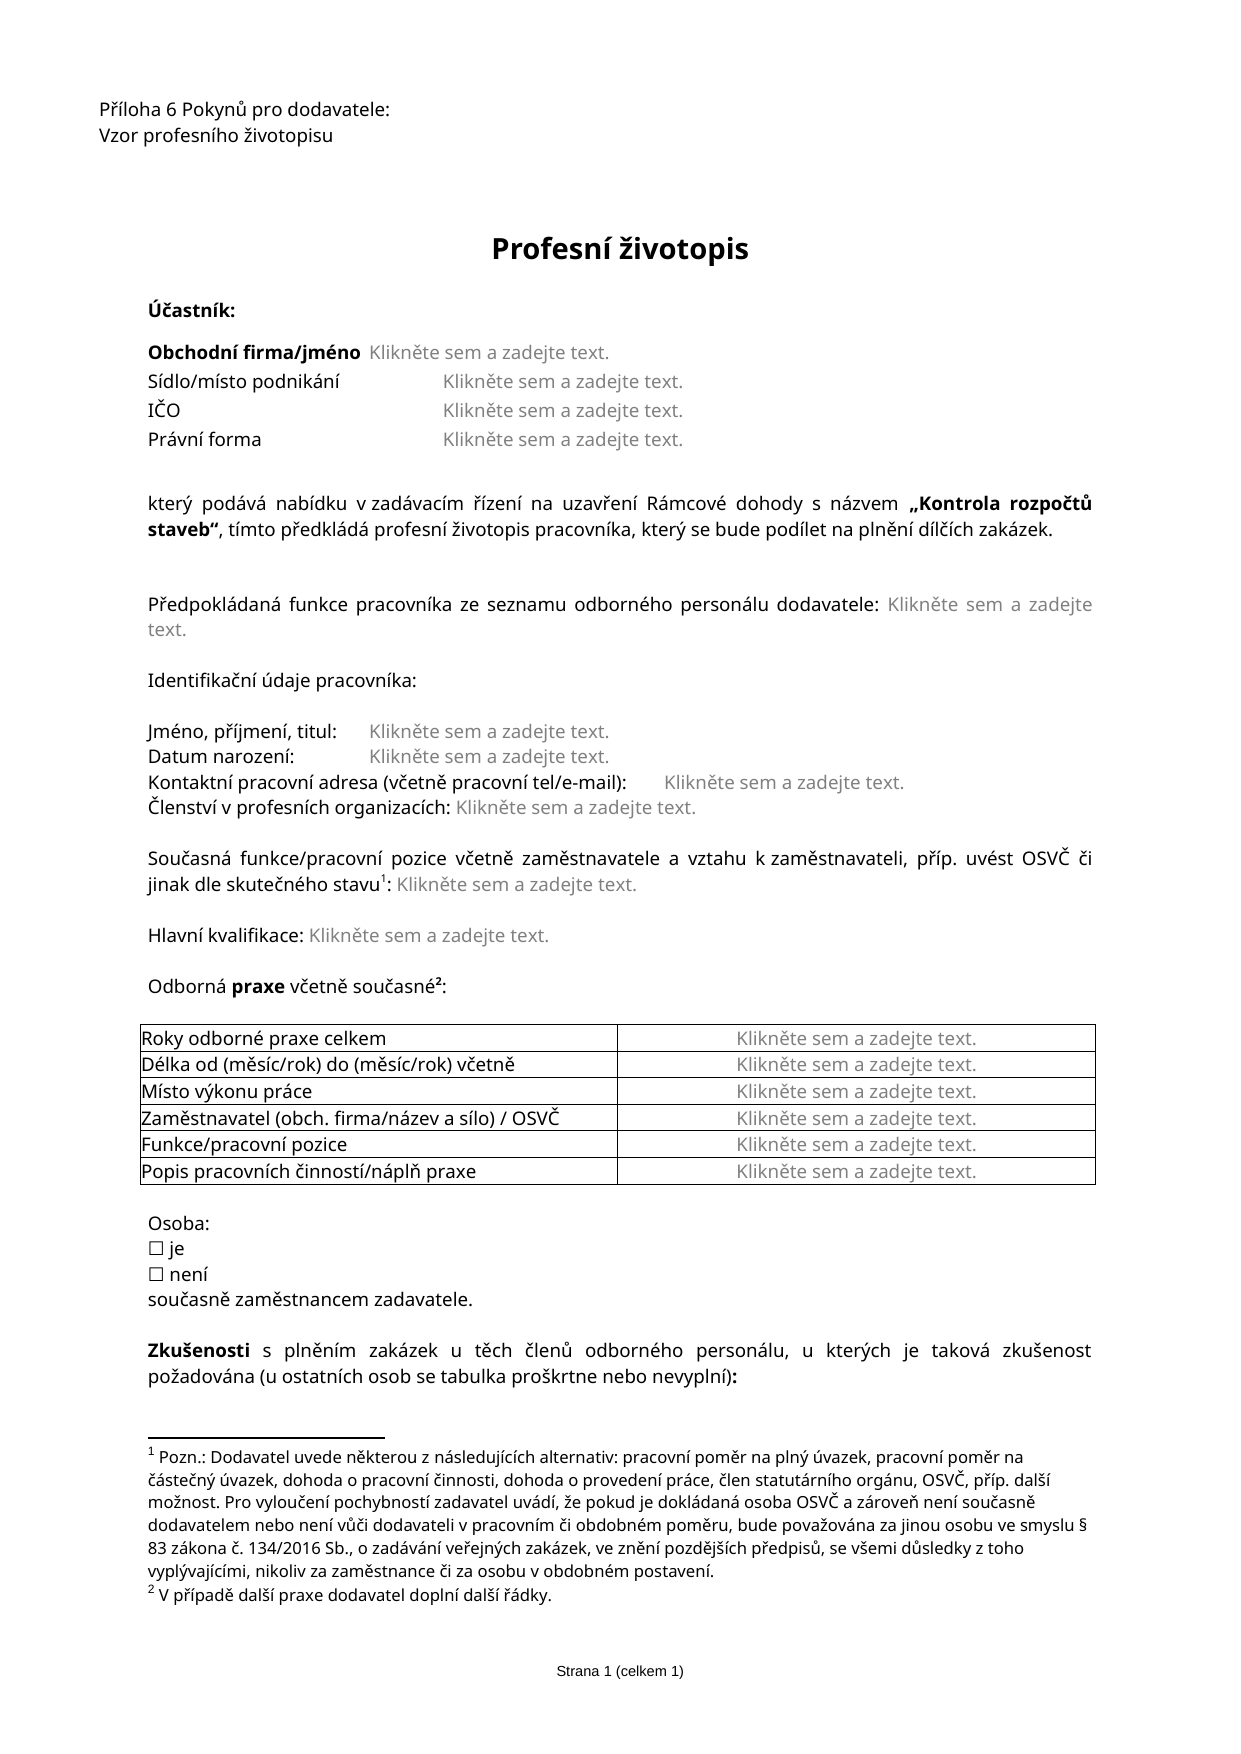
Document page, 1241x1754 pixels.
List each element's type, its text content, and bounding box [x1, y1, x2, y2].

text Právní forma [148, 423, 1093, 452]
table_cell Délka od (měsíc/rok) do (měsíc/rok) včetně [141, 1052, 617, 1077]
title Profesní životopis [148, 228, 1093, 268]
text Jméno, příjmení, titul: [148, 718, 1093, 743]
table_cell [618, 1052, 1095, 1077]
text je [148, 1236, 1093, 1261]
text současně zaměstnancem zadavatele. [148, 1287, 1093, 1312]
text Sídlo/místo podnikání [148, 365, 1093, 394]
table_cell Popis pracovních činností/náplň praxe [141, 1158, 617, 1183]
text Účastník: [148, 293, 1093, 324]
text Členství v profesních organizacích: [148, 794, 1093, 820]
text Odborná praxe včetně současné: [148, 973, 1093, 999]
text Obchodní firma/jméno [148, 336, 1093, 365]
table_cell [618, 1105, 1095, 1130]
text Datum narození: [148, 743, 1093, 769]
text Identifikační údaje pracovníka: [148, 667, 1093, 692]
table_cell [618, 1158, 1095, 1183]
table_cell [618, 1131, 1095, 1157]
text Současná funkce/pracovní pozice včetně zaměstnavatele a vztahu k zaměstnavateli, příp. uvést OSVČ či jinak dle skutečného stavu: [148, 846, 1093, 897]
text který podává nabídku v zadávacím řízení na uzavření Rámcové dohody s názvem „Kontrola rozpočtů staveb“, tímto předkládá profesní životopis pracovníka, který se bude podílet na plnění dílčích zakázek. [148, 490, 1093, 541]
table_cell Zaměstnavatel (obch. firma/název a sílo) / OSVČ [141, 1105, 617, 1130]
text Kontaktní pracovní adresa (včetně pracovní tel/e-mail): [148, 769, 1093, 794]
text Zkušenosti s plněním zakázek u těch členů odborného personálu, u kterých je taková zkušenost požadována (u ostatních osob se tabulka proškrtne nebo nevyplní): [148, 1338, 1093, 1389]
table_header [618, 1025, 1095, 1051]
table_cell Funkce/pracovní pozice [141, 1131, 617, 1157]
text Osoba: [148, 1210, 1093, 1236]
text není [148, 1261, 1093, 1287]
text Předpokládaná funkce pracovníka ze seznamu odborného personálu dodavatele: [148, 592, 1093, 642]
text Hlavní kvalifikace: [148, 922, 1093, 948]
table_cell [618, 1078, 1095, 1104]
text IČO [148, 394, 1093, 423]
table_cell Místo výkonu práce [141, 1078, 617, 1104]
table_header Roky odborné praxe celkem [141, 1025, 617, 1051]
